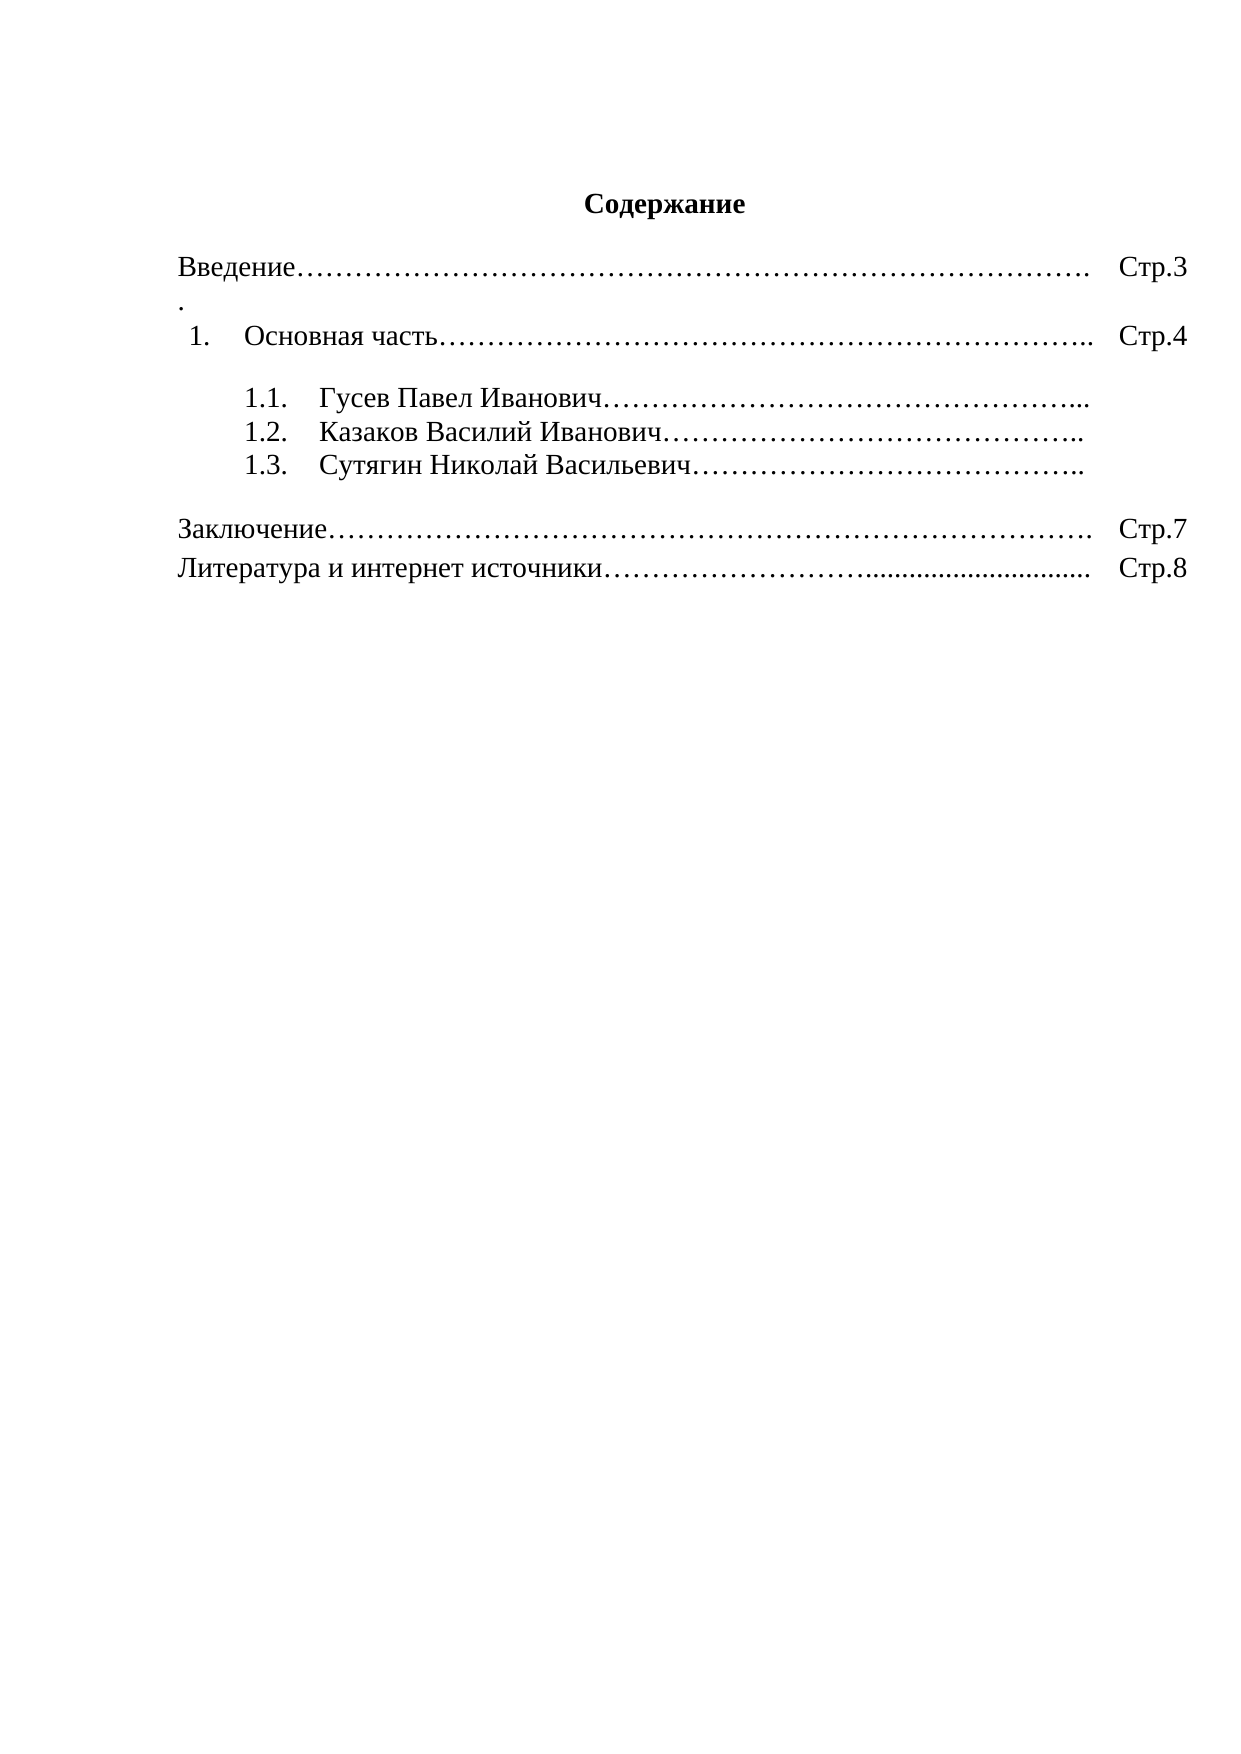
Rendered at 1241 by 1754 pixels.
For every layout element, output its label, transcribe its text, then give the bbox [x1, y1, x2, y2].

table_header Введение……………………………………………………………………….. [167, 250, 1107, 317]
text Содержание [177, 186, 1152, 219]
table_cell Стр.4 [1108, 318, 1198, 510]
table_cell Стр.7 [1108, 511, 1198, 549]
table_cell Заключение……………………………………………………………………. [167, 511, 1107, 549]
table_cell 1. [167, 318, 232, 510]
table_header Стр.3 [1108, 250, 1198, 317]
table_cell Стр.8 [1108, 550, 1198, 590]
table_cell Основная часть………………………………………………………….. Гусев Павел Иванович…………………………………………... Казаков Василий Иванович…………………………………….. Сутягин Николай Васильевич………………………………….. [233, 318, 1107, 510]
table_cell Литература и интернет источники………………………............................... [167, 550, 1107, 590]
